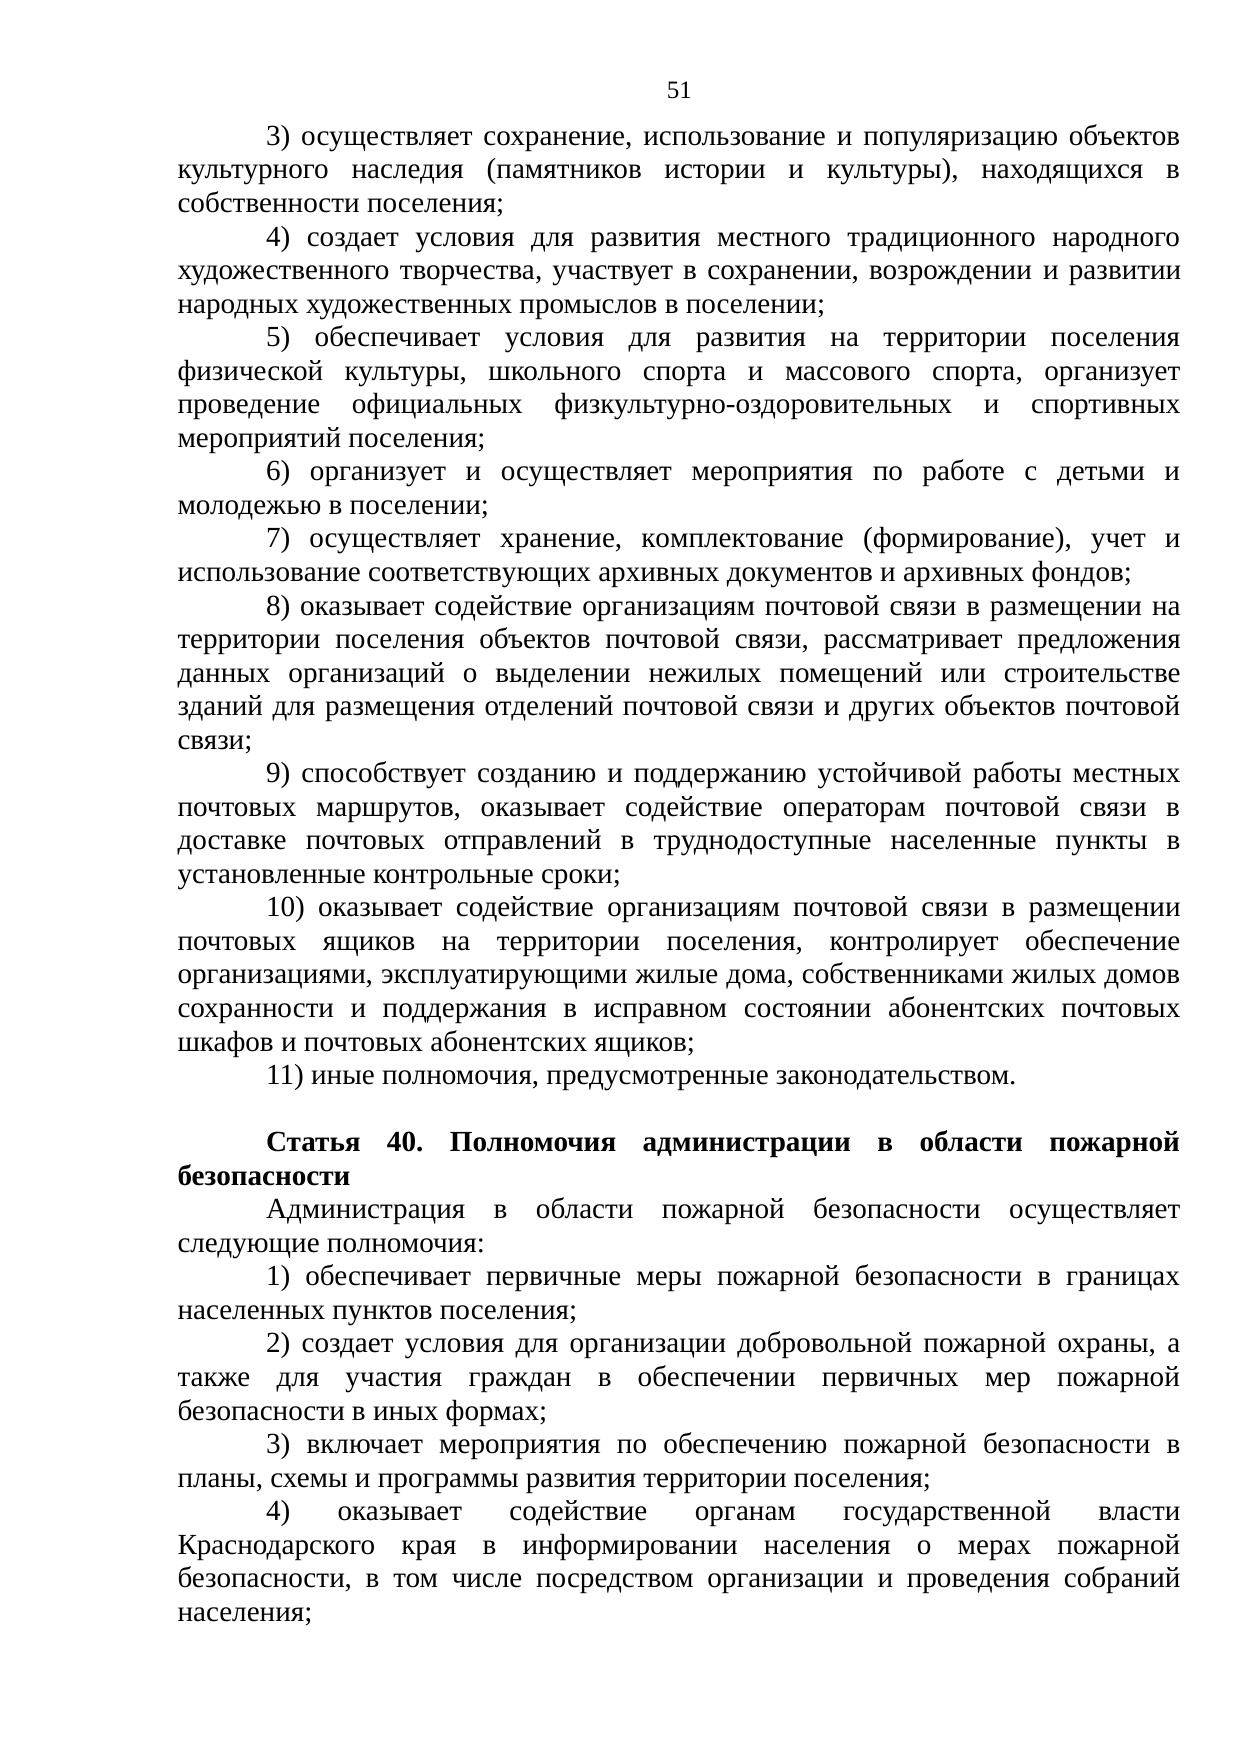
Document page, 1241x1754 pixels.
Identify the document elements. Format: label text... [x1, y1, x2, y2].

text 7) осуществляет хранение, комплектование (формирование), учет и использование соответствующих архивных документов и архивных фондов; [177, 521, 1181, 588]
text 9) способствует созданию и поддержанию устойчивой работы местных почтовых маршрутов, оказывает содействие операторам почтовой связи в доставке почтовых отправлений в труднодоступные населенные пункты в установленные контрольные сроки; [177, 755, 1181, 889]
text 8) оказывает содействие организациям почтовой связи в размещении на территории поселения объектов почтовой связи, рассматривает предложения данных организаций о выделении нежилых помещений или строительстве зданий для размещения отделений почтовой связи и других объектов почтовой связи; [177, 588, 1181, 755]
text 6) организует и осуществляет мероприятия по работе с детьми и молодежью в поселении; [177, 453, 1181, 521]
text 4) создает условия для развития местного традиционного народного художественного творчества, участвует в сохранении, возрождении и развитии народных художественных промыслов в поселении; [177, 219, 1181, 319]
text 3) осуществляет сохранение, использование и популяризацию объектов культурного наследия (памятников истории и культуры), находящихся в собственности поселения; [177, 118, 1181, 219]
text 4) оказывает содействие органам государственной власти Краснодарского края в информировании населения о мерах пожарной безопасности, в том числе посредством организации и проведения собраний населения; [177, 1493, 1181, 1627]
text 11) иные полномочия, предусмотренные законодательством. [177, 1057, 1181, 1091]
text 3) включает мероприятия по обеспечению пожарной безопасности в планы, схемы и программы развития территории поселения; [177, 1426, 1181, 1493]
text 10) оказывает содействие организациям почтовой связи в размещении почтовых ящиков на территории поселения, контролирует обеспечение организациями, эксплуатирующими жилые дома, собственниками жилых домов сохранности и поддержания в исправном состоянии абонентских почтовых шкафов и почтовых абонентских ящиков; [177, 889, 1181, 1057]
title Статья 40. Полномочия администрации в области пожарной безопасности [177, 1124, 1181, 1191]
text 5) обеспечивает условия для развития на территории поселения физической культуры, школьного спорта и массового спорта, организует проведение официальных физкультурно-оздоровительных и спортивных мероприятий поселения; [177, 319, 1181, 453]
text Администрация в области пожарной безопасности осуществляет следующие полномочия: [177, 1191, 1181, 1258]
text 2) создает условия для организации добровольной пожарной охраны, а также для участия граждан в обеспечении первичных мер пожарной безопасности в иных формах; [177, 1326, 1181, 1426]
text 1) обеспечивает первичные меры пожарной безопасности в границах населенных пунктов поселения; [177, 1258, 1181, 1326]
